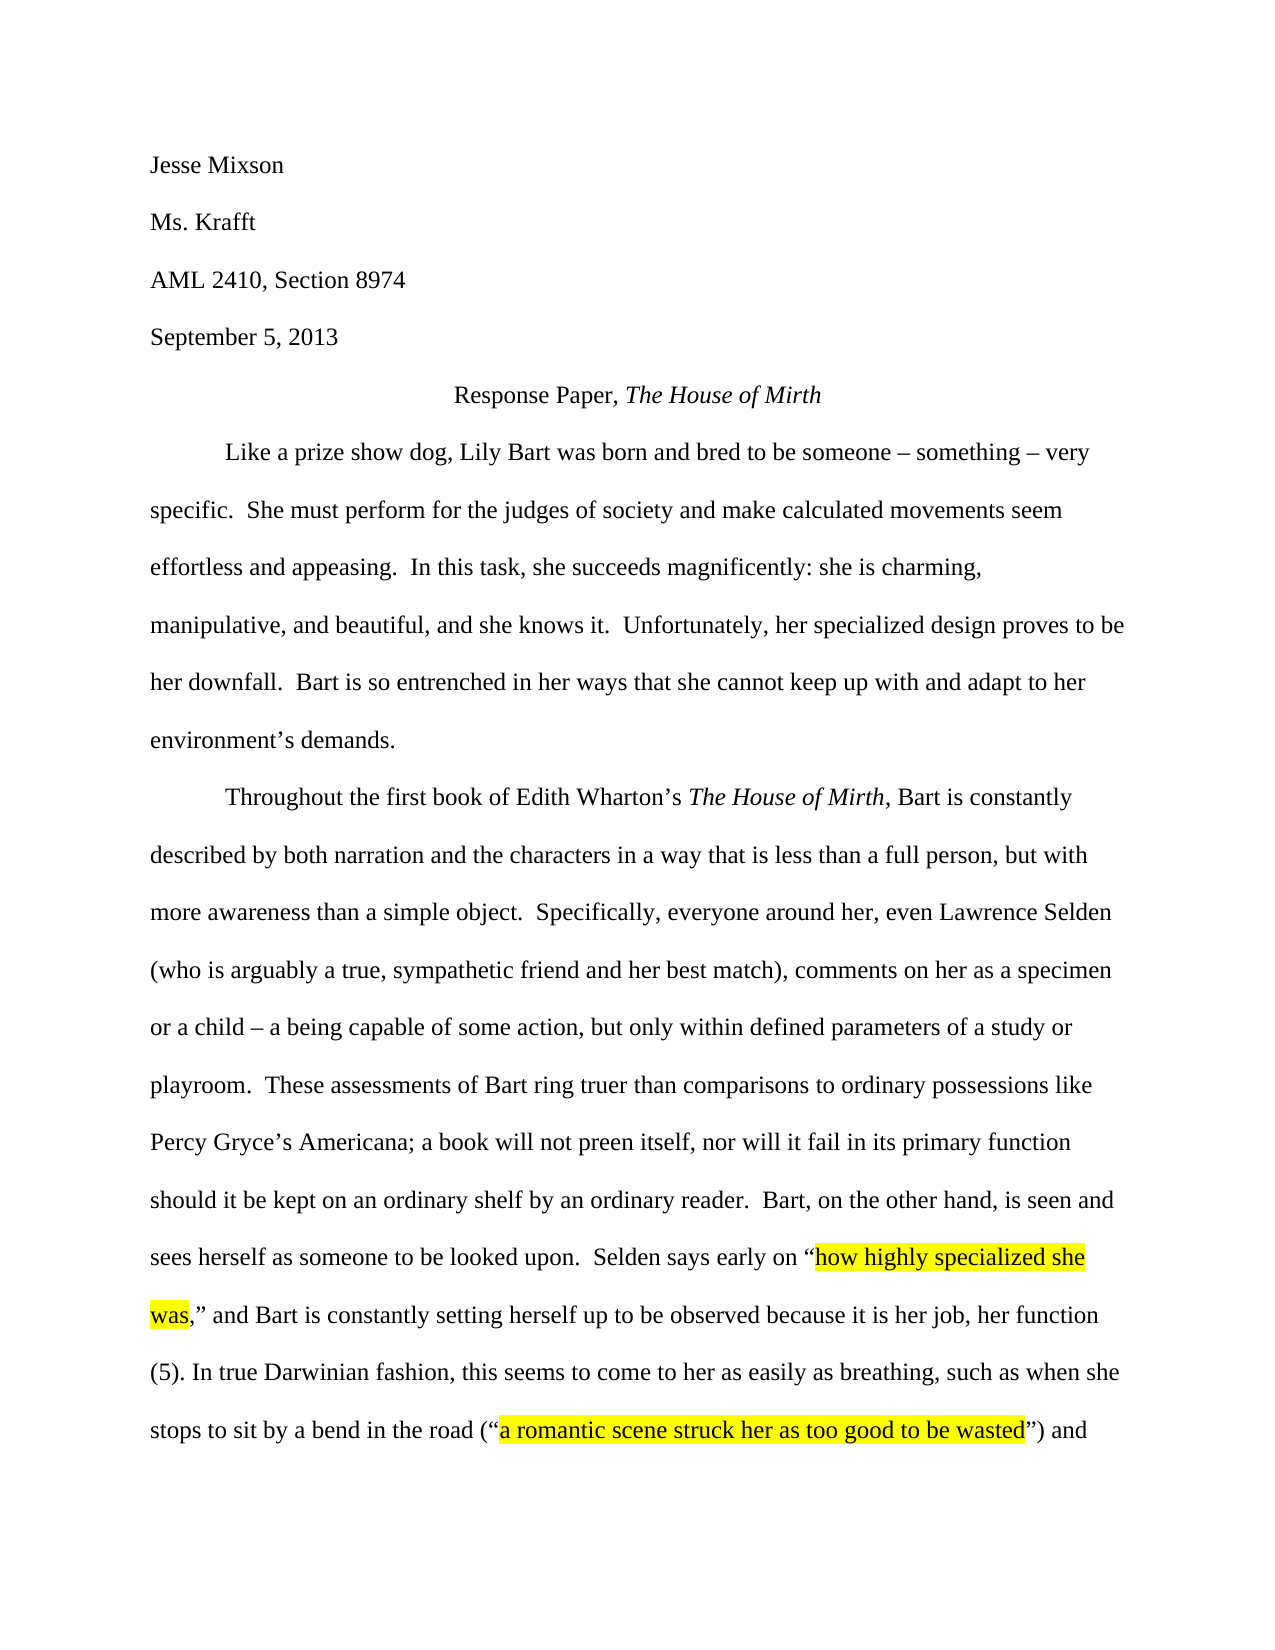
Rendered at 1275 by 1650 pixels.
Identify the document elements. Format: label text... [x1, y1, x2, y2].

text Jesse Mixson [150, 150, 1125, 179]
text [150, 782, 1125, 1444]
text Ms. Krafft [150, 207, 1125, 236]
text September 5, 2013 [150, 322, 1125, 351]
text Response Paper, The House of Mirth [150, 380, 1125, 409]
text AML 2410, Section 8974 [150, 265, 1125, 294]
text Like a prize show dog, Lily Bart was born and bred to be someone – something – very specific. She must perform for the judges of society and make calculated movements seem effortless and appeasing. In this task, she succeeds magnificently: she is charming, manipulative, and beautiful, and she knows it. Unfortunately, her specialized design proves to be her downfall. Bart is so entrenched in her ways that she cannot keep up with and adapt to her environment’s demands. [150, 437, 1125, 754]
